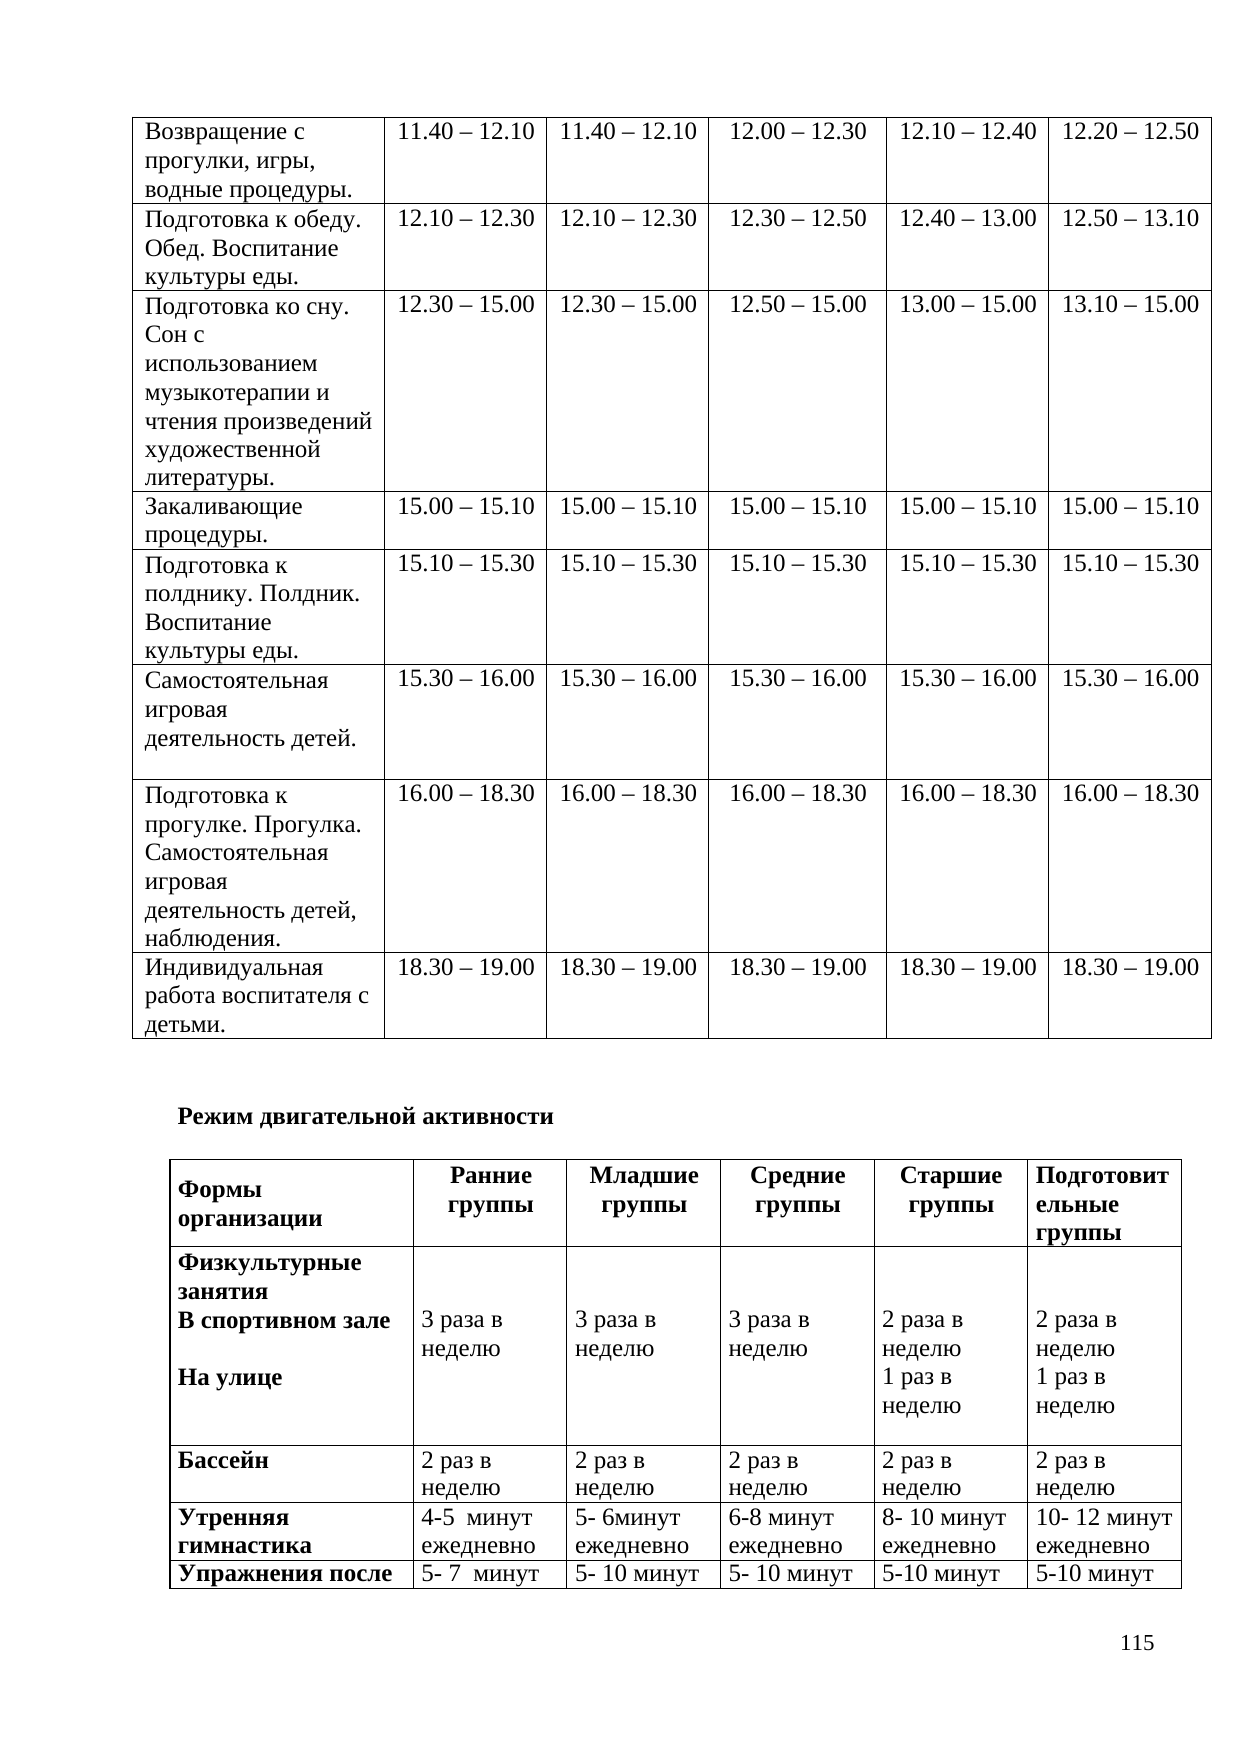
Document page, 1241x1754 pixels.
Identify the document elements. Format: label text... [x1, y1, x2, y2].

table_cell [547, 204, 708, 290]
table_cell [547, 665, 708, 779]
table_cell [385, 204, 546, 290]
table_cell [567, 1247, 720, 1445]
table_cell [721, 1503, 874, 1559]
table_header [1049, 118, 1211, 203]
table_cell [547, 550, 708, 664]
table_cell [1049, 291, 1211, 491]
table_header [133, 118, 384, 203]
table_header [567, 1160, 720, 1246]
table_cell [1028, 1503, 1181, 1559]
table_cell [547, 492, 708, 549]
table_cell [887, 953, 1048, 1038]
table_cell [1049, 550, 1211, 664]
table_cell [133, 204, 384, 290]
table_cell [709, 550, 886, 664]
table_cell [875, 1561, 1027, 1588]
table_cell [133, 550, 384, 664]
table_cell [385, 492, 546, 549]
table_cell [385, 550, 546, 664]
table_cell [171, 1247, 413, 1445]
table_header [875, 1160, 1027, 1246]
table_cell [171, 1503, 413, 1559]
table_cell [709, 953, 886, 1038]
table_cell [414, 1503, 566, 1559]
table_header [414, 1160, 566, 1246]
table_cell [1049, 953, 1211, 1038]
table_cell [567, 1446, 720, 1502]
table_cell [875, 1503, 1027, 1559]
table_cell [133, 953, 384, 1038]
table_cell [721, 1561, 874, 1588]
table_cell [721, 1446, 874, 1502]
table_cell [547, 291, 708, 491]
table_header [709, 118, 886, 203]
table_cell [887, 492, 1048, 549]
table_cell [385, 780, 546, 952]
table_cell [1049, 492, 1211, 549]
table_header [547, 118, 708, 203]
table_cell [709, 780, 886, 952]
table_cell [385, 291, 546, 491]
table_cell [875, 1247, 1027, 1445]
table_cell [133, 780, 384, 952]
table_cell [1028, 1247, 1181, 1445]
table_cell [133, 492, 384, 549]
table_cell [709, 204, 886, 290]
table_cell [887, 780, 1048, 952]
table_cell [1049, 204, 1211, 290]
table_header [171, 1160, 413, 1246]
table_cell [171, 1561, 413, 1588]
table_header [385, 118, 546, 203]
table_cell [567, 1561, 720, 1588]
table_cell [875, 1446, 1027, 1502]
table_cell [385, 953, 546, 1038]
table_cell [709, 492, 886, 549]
text Режим двигательной активности [177, 1101, 1223, 1130]
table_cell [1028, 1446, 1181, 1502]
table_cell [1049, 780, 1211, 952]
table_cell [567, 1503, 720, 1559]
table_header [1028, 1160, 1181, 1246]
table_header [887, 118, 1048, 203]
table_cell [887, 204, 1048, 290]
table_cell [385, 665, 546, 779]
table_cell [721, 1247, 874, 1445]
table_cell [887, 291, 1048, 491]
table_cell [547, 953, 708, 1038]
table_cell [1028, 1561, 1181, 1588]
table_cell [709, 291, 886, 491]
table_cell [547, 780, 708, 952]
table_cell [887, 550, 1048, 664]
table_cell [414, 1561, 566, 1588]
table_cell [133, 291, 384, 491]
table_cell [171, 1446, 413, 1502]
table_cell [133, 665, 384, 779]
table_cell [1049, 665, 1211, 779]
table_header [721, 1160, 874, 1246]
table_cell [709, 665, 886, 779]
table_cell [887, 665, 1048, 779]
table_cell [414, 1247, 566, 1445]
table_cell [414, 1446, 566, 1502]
